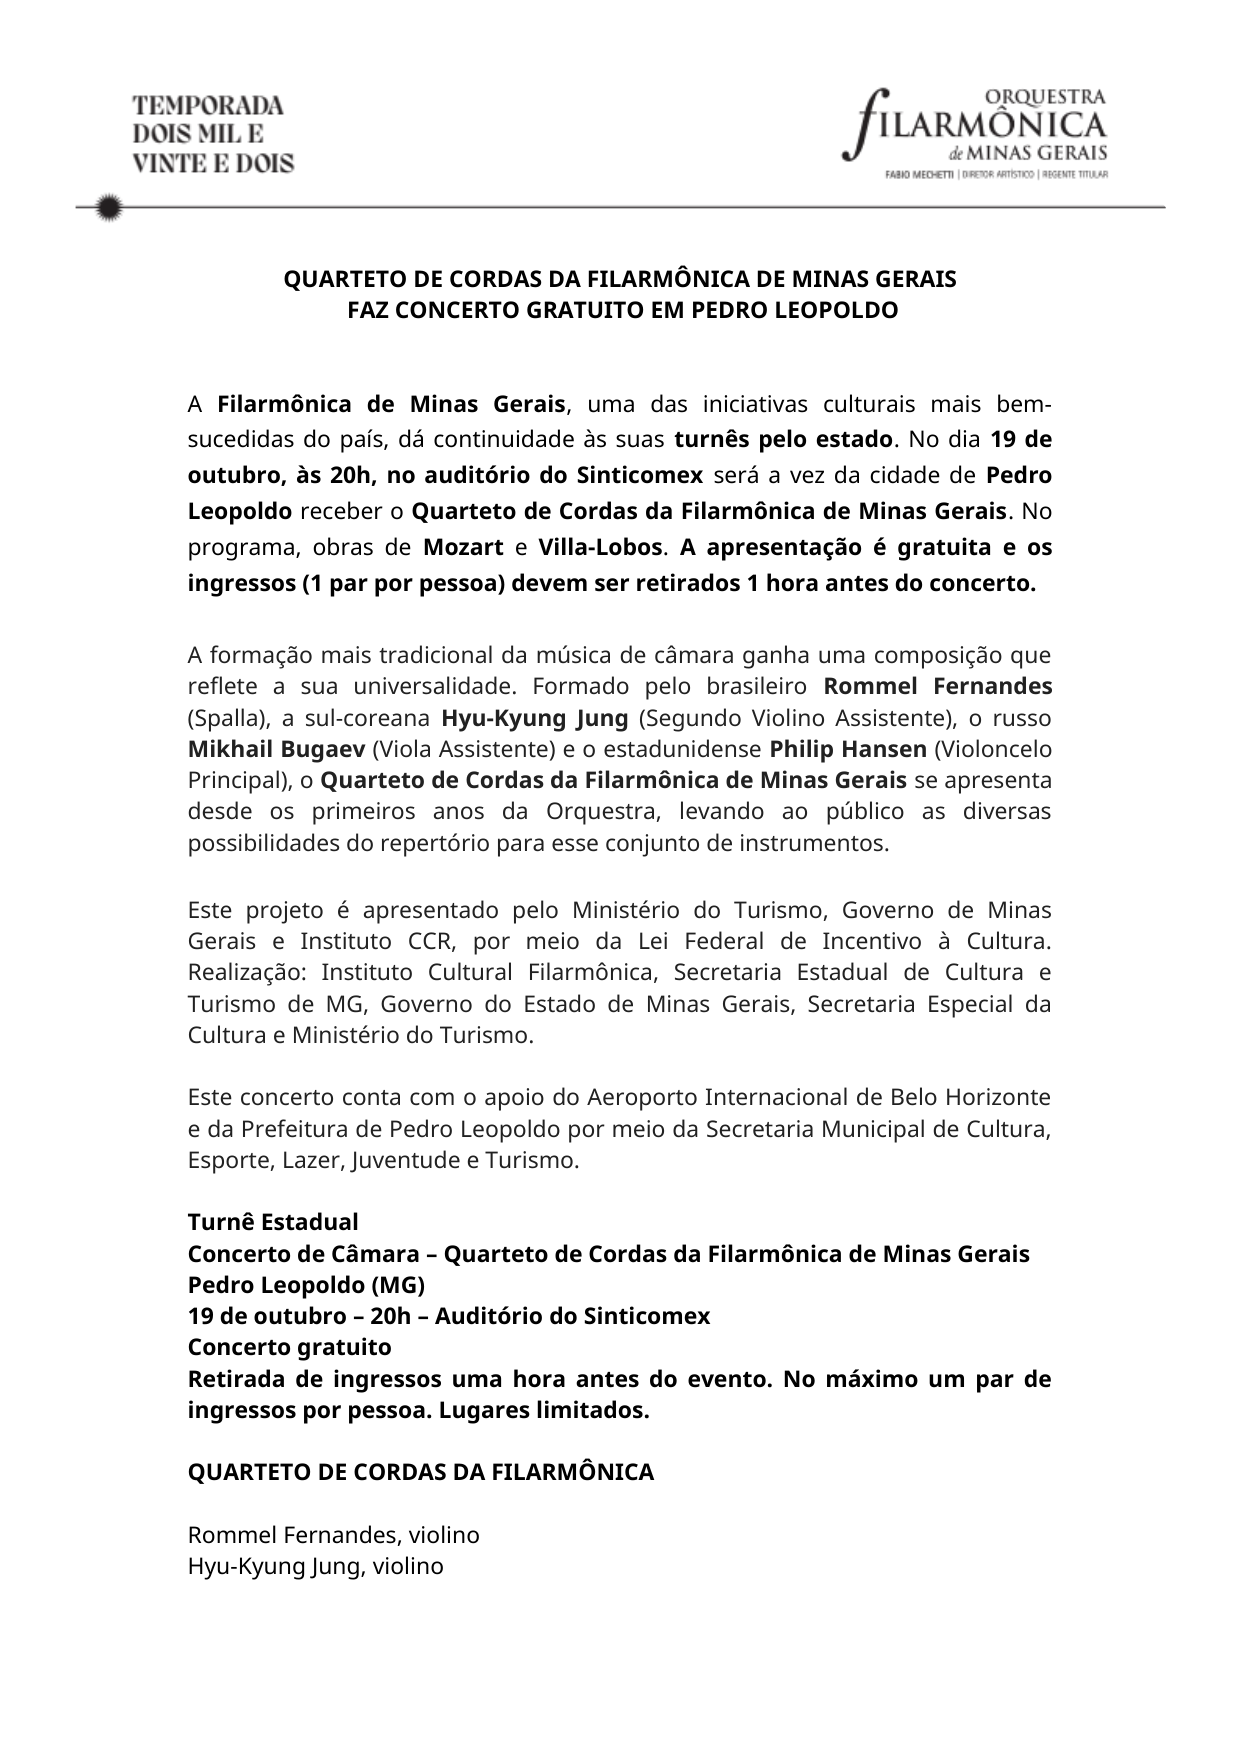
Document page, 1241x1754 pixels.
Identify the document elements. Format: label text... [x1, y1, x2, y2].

text Pedro Leopoldo (MG) [187, 1269, 1053, 1300]
text Concerto gratuito [187, 1331, 1053, 1362]
text A formação mais tradicional da música de câmara ganha uma composição que reflete a sua universalidade. Formado pelo brasileiro Rommel Fernandes (Spalla), a sul-coreana Hyu-Kyung Jung (Segundo Violino Assistente), o russo Mikhail Bugaev (Viola Assistente) e o estadunidense Philip Hansen (Violoncelo Principal), o Quarteto de Cordas da Filarmônica de Minas Gerais se apresenta desde os primeiros anos da Orquestra, levando ao público as diversas possibilidades do repertório para esse conjunto de instrumentos. [187, 639, 1053, 858]
text QUARTETO DE CORDAS DA FILARMÔNICA DE MINAS GERAIS [187, 262, 1053, 294]
text Este projeto é apresentado pelo Ministério do Turismo, Governo de Minas Gerais e Instituto CCR, por meio da Lei Federal de Incentivo à Cultura. Realização: Instituto Cultural Filarmônica, Secretaria Estadual de Cultura e Turismo de MG, Governo do Estado de Minas Gerais, Secretaria Especial da Cultura e Ministério do Turismo. [187, 894, 1053, 1050]
text Concerto de Câmara – Quarteto de Cordas da Filarmônica de Minas Gerais [187, 1237, 1053, 1269]
text 19 de outubro – 20h – Auditório do Sinticomex [187, 1300, 1053, 1331]
text FAZ CONCERTO GRATUITO EM PEDRO LEOPOLDO [187, 294, 1053, 325]
text A Filarmônica de Minas Gerais, uma das iniciativas culturais mais bem-sucedidas do país, dá continuidade às suas turnês pelo estado. No dia 19 de outubro, às 20h, no auditório do Sinticomex será a vez da cidade de Pedro Leopoldo receber o Quarteto de Cordas da Filarmônica de Minas Gerais. No programa, obras de Mozart e Villa-Lobos. A apresentação é gratuita e os ingressos (1 par por pessoa) devem ser retirados 1 hora antes do concerto. [187, 387, 1053, 598]
text Rommel Fernandes, violino [187, 1519, 1053, 1550]
text Hyu-Kyung Jung, violino [187, 1550, 1053, 1581]
text Retirada de ingressos uma hora antes do evento. No máximo um par de ingressos por pessoa. Lugares limitados. [187, 1362, 1053, 1425]
text QUARTETO DE CORDAS DA FILARMÔNICA [187, 1456, 1053, 1487]
text Este concerto conta com o apoio do Aeroporto Internacional de Belo Horizonte e da Prefeitura de Pedro Leopoldo por meio da Secretaria Municipal de Cultura, Esporte, Lazer, Juventude e Turismo. [187, 1050, 1053, 1175]
text Turnê Estadual [187, 1206, 1053, 1237]
